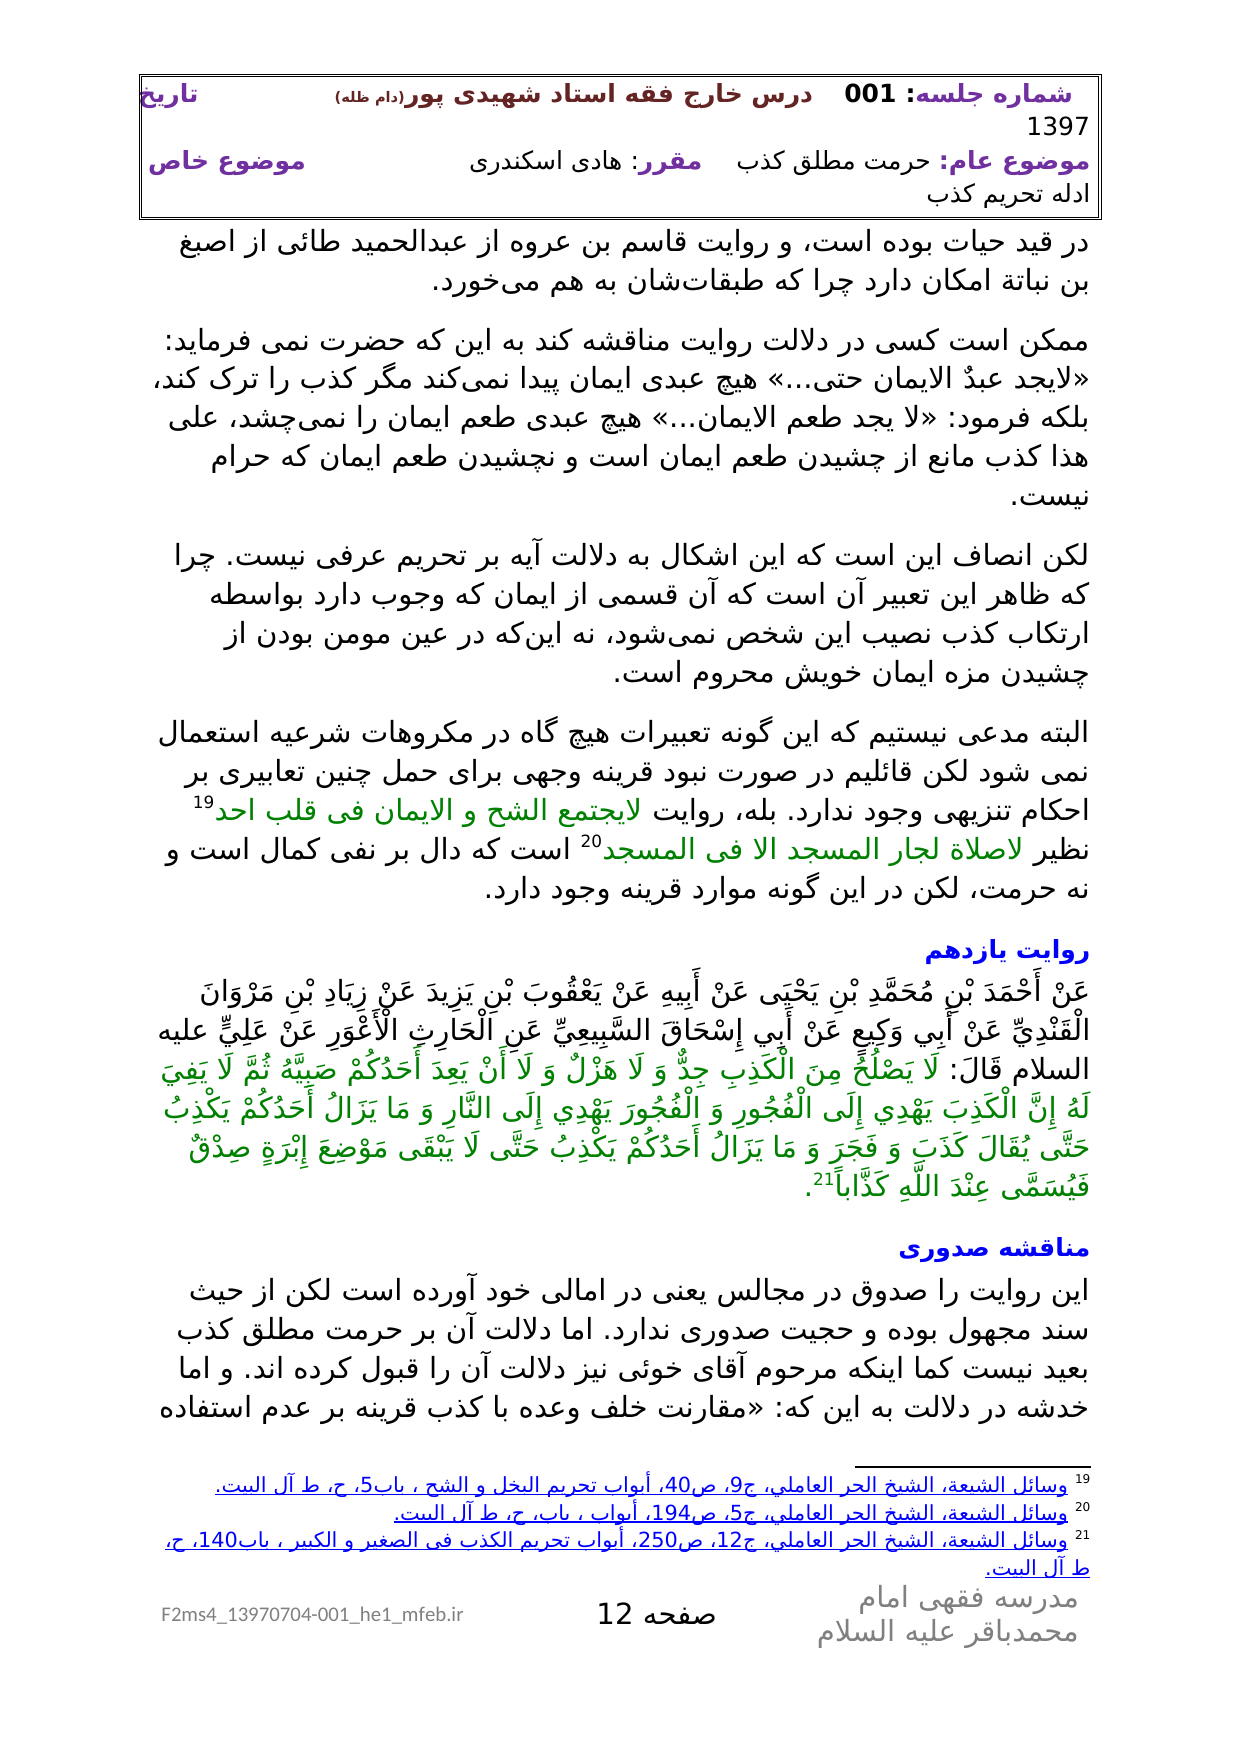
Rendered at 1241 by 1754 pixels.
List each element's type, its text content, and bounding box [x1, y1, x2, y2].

text البته مدعی نیستیم که این گونه تعبیرات هیچ گاه در مکروهات شرعیه استعمال نمی شود لکن قائلیم در صورت نبود قرینه وجهی برای حمل چنین تعابیری بر احکام تنزیهی وجود ندارد. بله، روایت لایجتمع الشح و الایمان فی قلب احد نظیر لاصلاة لجار المسجد الا فی المسجد است که دال بر نفی کمال است و نه حرمت، لکن در این گونه موارد قرینه وجود دارد. [150, 715, 1090, 905]
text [150, 224, 1090, 297]
text عَنْ أَحْمَدَ بْنِ مُحَمَّدِ بْنِ يَحْيَى عَنْ أَبِيهِ عَنْ يَعْقُوبَ بْنِ يَزِيدَ عَنْ زِيَادِ بْنِ مَرْوَانَ الْقَنْدِيِّ عَنْ أَبِي وَكِيعٍ عَنْ أَبِي إِسْحَاقَ السَّبِيعِيِّ عَنِ الْحَارِثِ الْأَعْوَرِ عَنْ عَلِيٍّ علیه السلام قَالَ: لَا يَصْلُحُ مِنَ الْكَذِبِ جِدٌّ وَ لَا هَزْلٌ وَ لَا أَنْ يَعِدَ أَحَدُكُمْ صَبِيَّهُ ثُمَّ لَا يَفِيَ لَهُ إِنَّ الْكَذِبَ يَهْدِي إِلَى الْفُجُورِ وَ الْفُجُورَ يَهْدِي‌ إِلَى النَّارِ وَ مَا يَزَالُ أَحَدُكُمْ يَكْذِبُ حَتَّى يُقَالَ كَذَبَ وَ فَجَرَ وَ مَا يَزَالُ أَحَدُكُمْ يَكْذِبُ حَتَّى لَا يَبْقَى مَوْضِعَ إِبْرَةٍ صِدْقٌ فَيُسَمَّى عِنْدَ اللَّهِ كَذَّاباً. [150, 975, 1090, 1203]
text ممکن است کسی در دلالت روایت مناقشه کند به این که حضرت نمی فرماید: «لایجد عبدٌ الایمان حتی...» هیچ عبدی ایمان پیدا نمی‌کند مگر کذب را ترک کند، بلکه فرمود: «لا یجد طعم الایمان...» هیچ عبدی طعم ایمان را نمی‌چشد، علی هذا کذب مانع از چشیدن طعم ایمان است و نچشیدن طعم ایمان که حرام نیست. [150, 323, 1090, 513]
text لکن انصاف این است که این اشکال به دلالت آیه بر تحریم عرفی نیست. چرا که ظاهر این تعبیر آن است که آن قسمی از ایمان که وجوب دارد بواسطه ارتکاب کذب نصیب این شخص نمی‌شود، نه این‌که در عین مومن بودن از چشیدن مزه ایمان خویش محروم است. [150, 538, 1090, 689]
subtitle روایت یازدهم [150, 935, 1090, 964]
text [150, 1273, 1090, 1424]
subtitle مناقشه صدوری [150, 1233, 1090, 1263]
